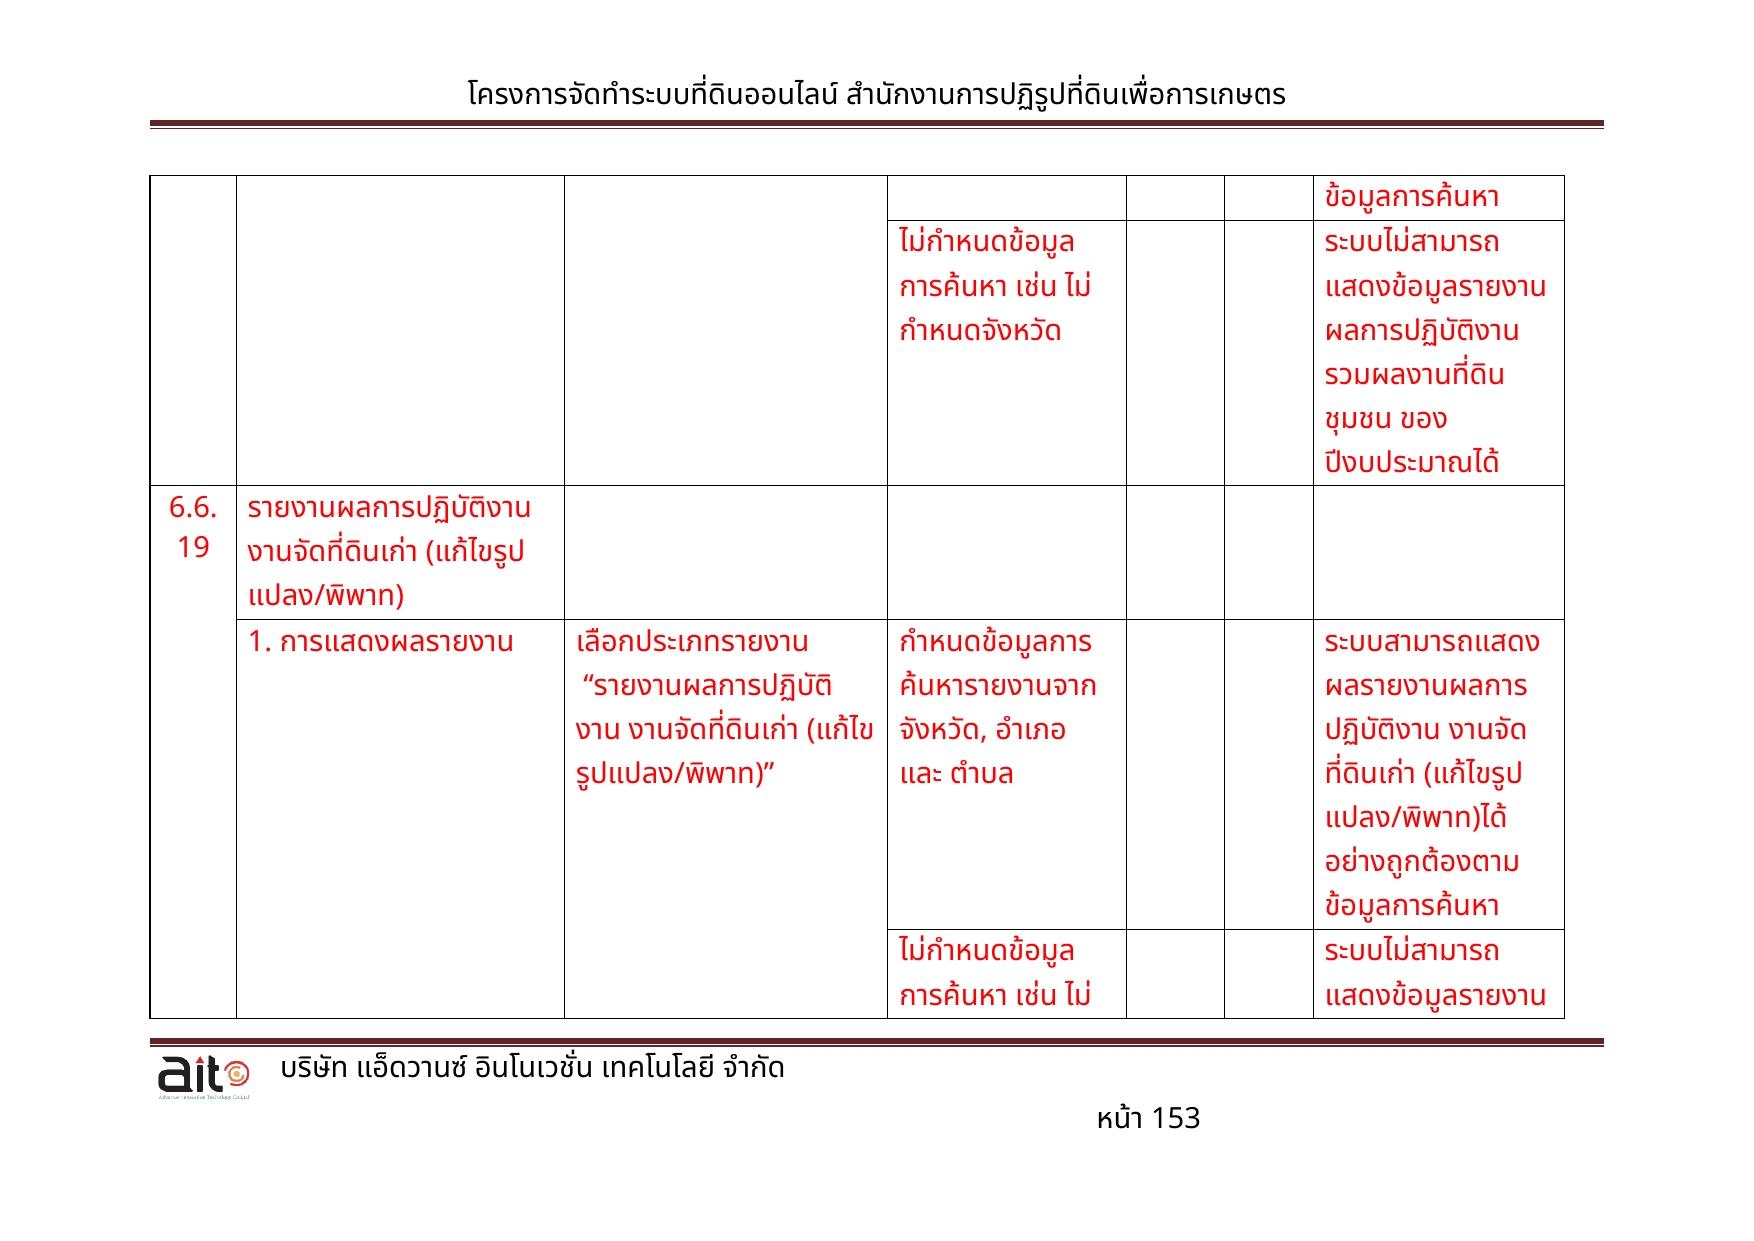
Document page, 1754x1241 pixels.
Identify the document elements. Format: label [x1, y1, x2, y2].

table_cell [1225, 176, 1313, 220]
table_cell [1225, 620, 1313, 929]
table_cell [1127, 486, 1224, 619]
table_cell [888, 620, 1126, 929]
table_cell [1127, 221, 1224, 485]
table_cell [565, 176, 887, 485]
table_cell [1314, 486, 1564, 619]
picture [150, 1049, 257, 1105]
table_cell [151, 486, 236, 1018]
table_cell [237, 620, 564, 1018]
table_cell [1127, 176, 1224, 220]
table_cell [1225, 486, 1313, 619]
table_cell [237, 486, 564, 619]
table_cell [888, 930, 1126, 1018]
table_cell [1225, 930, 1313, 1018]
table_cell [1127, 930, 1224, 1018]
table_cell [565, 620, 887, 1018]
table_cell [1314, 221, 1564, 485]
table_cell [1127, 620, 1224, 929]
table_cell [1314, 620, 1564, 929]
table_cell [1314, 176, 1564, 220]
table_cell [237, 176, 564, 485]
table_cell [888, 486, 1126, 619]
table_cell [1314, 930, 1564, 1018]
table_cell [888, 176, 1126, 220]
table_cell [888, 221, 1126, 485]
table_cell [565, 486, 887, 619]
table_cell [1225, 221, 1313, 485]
